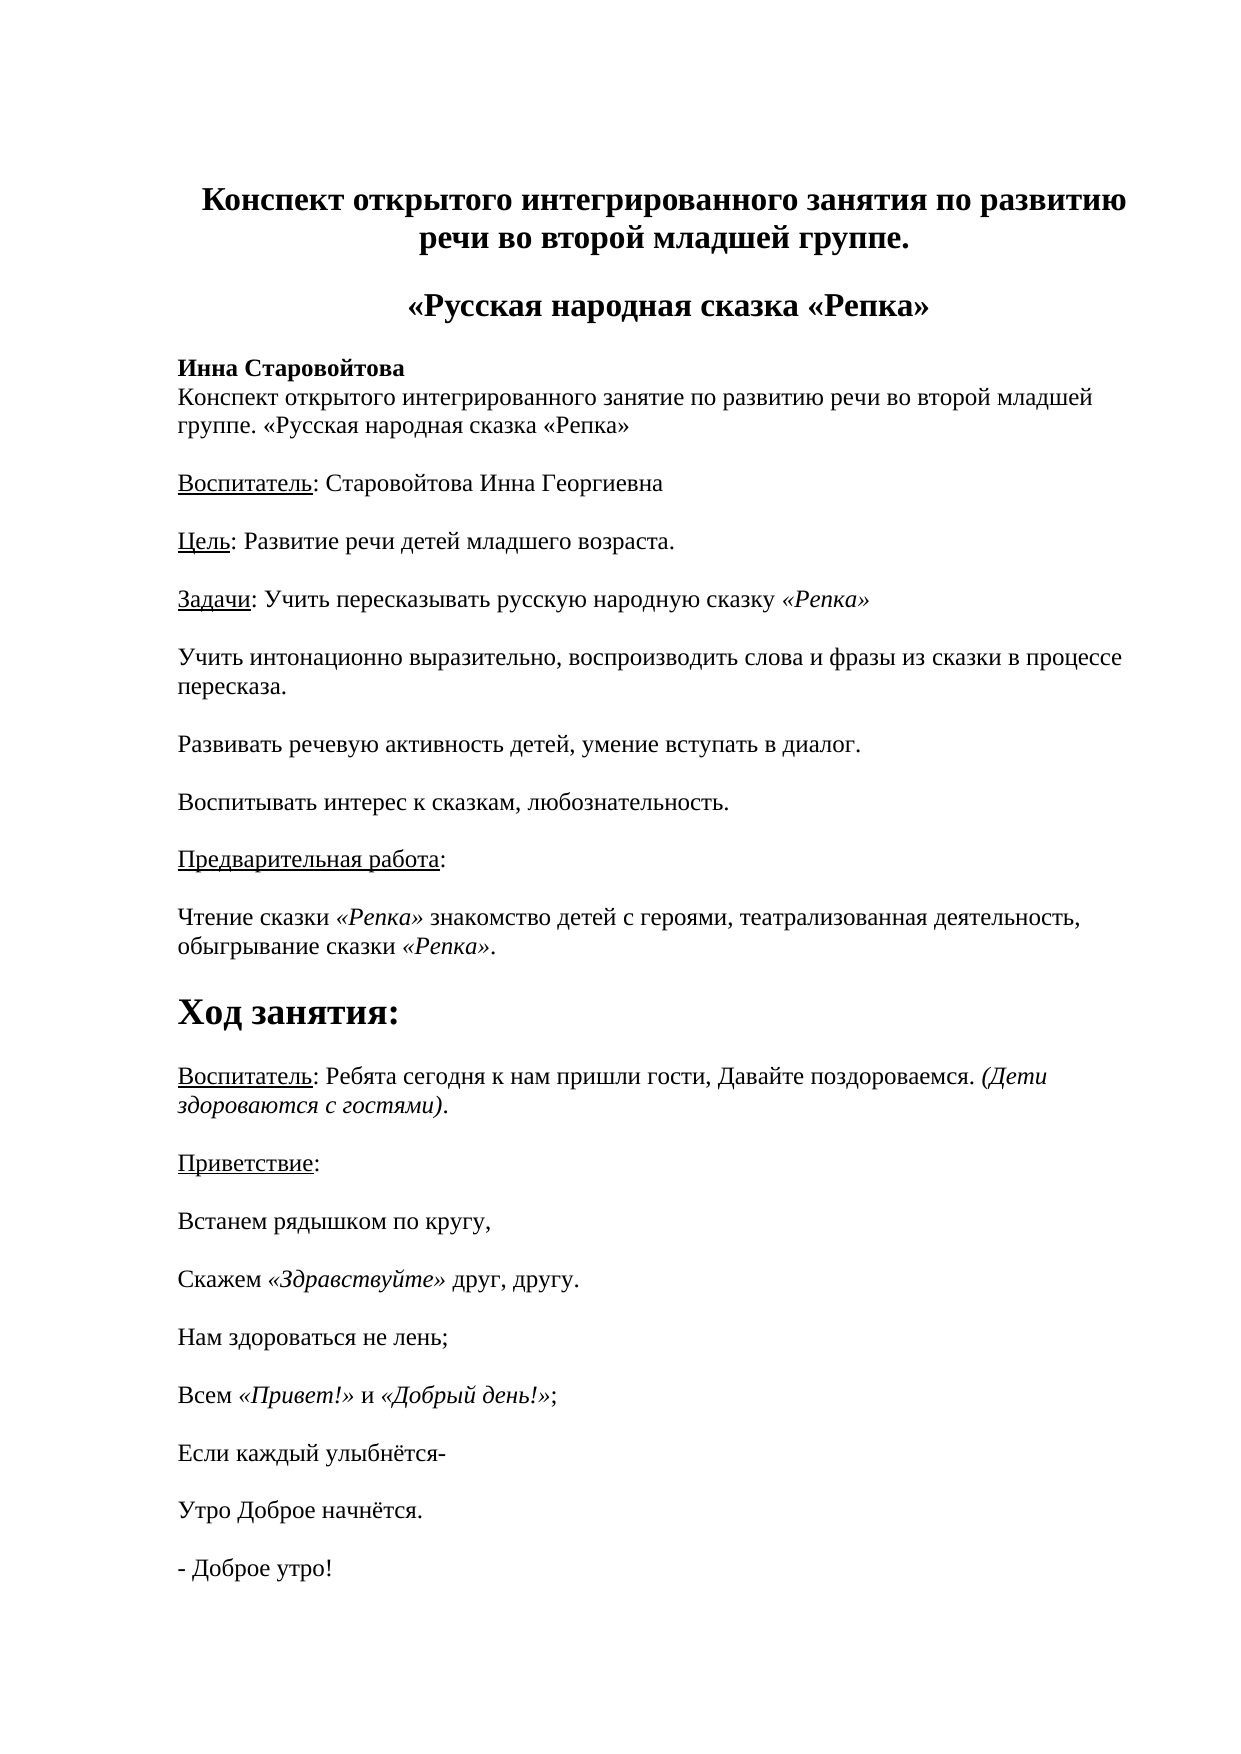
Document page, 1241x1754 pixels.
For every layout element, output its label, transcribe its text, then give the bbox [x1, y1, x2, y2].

text Всем «Привет!» и «Добрый день!»; [177, 1380, 1152, 1408]
text Учить интонационно выразительно, воспроизводить слова и фразы из сказки в процессе пересказа. [177, 642, 1152, 699]
text Если каждый улыбнётся- [177, 1438, 1152, 1466]
text Скажем «Здравствуйте» друг, другу. [177, 1264, 1152, 1293]
text Нам здороваться не лень; [177, 1322, 1152, 1351]
text Задачи: Учить пересказывать русскую народную сказку «Репка» [177, 584, 1152, 613]
text Предварительная работа: [177, 844, 1152, 873]
text Воспитатель: Ребята сегодня к нам пришли гости, Давайте поздороваемся. (Дети здороваются с гостями). [177, 1061, 1152, 1119]
text Ход занятия: [177, 989, 1152, 1032]
text Инна Старовойтова Конспект открытого интегрированного занятие по развитию речи во второй младшей группе. «Русская народная сказка «Репка» [177, 353, 1152, 439]
text Цель: Развитие речи детей младшего возраста. [177, 526, 1152, 555]
text Воспитывать интерес к сказкам, любознательность. [177, 787, 1152, 815]
text Воспитатель: Старовойтова Инна Георгиевна [177, 468, 1152, 497]
text Утро Доброе начнётся. [177, 1496, 1152, 1524]
text - Доброе утро! [177, 1553, 1152, 1582]
text Конспект открытого интегрированного занятия по развитию речи во второй младшей группе. [177, 179, 1152, 256]
text Приветствие: [177, 1148, 1152, 1177]
text Встанем рядышком по кругу, [177, 1206, 1152, 1235]
text Чтение сказки «Репка» знакомство детей с героями, театрализованная деятельность, обыгрывание сказки «Репка». [177, 902, 1152, 960]
text Развивать речевую активность детей, умение вступать в диалог. [177, 729, 1152, 757]
text «Русская народная сказка «Репка» [177, 285, 1152, 324]
